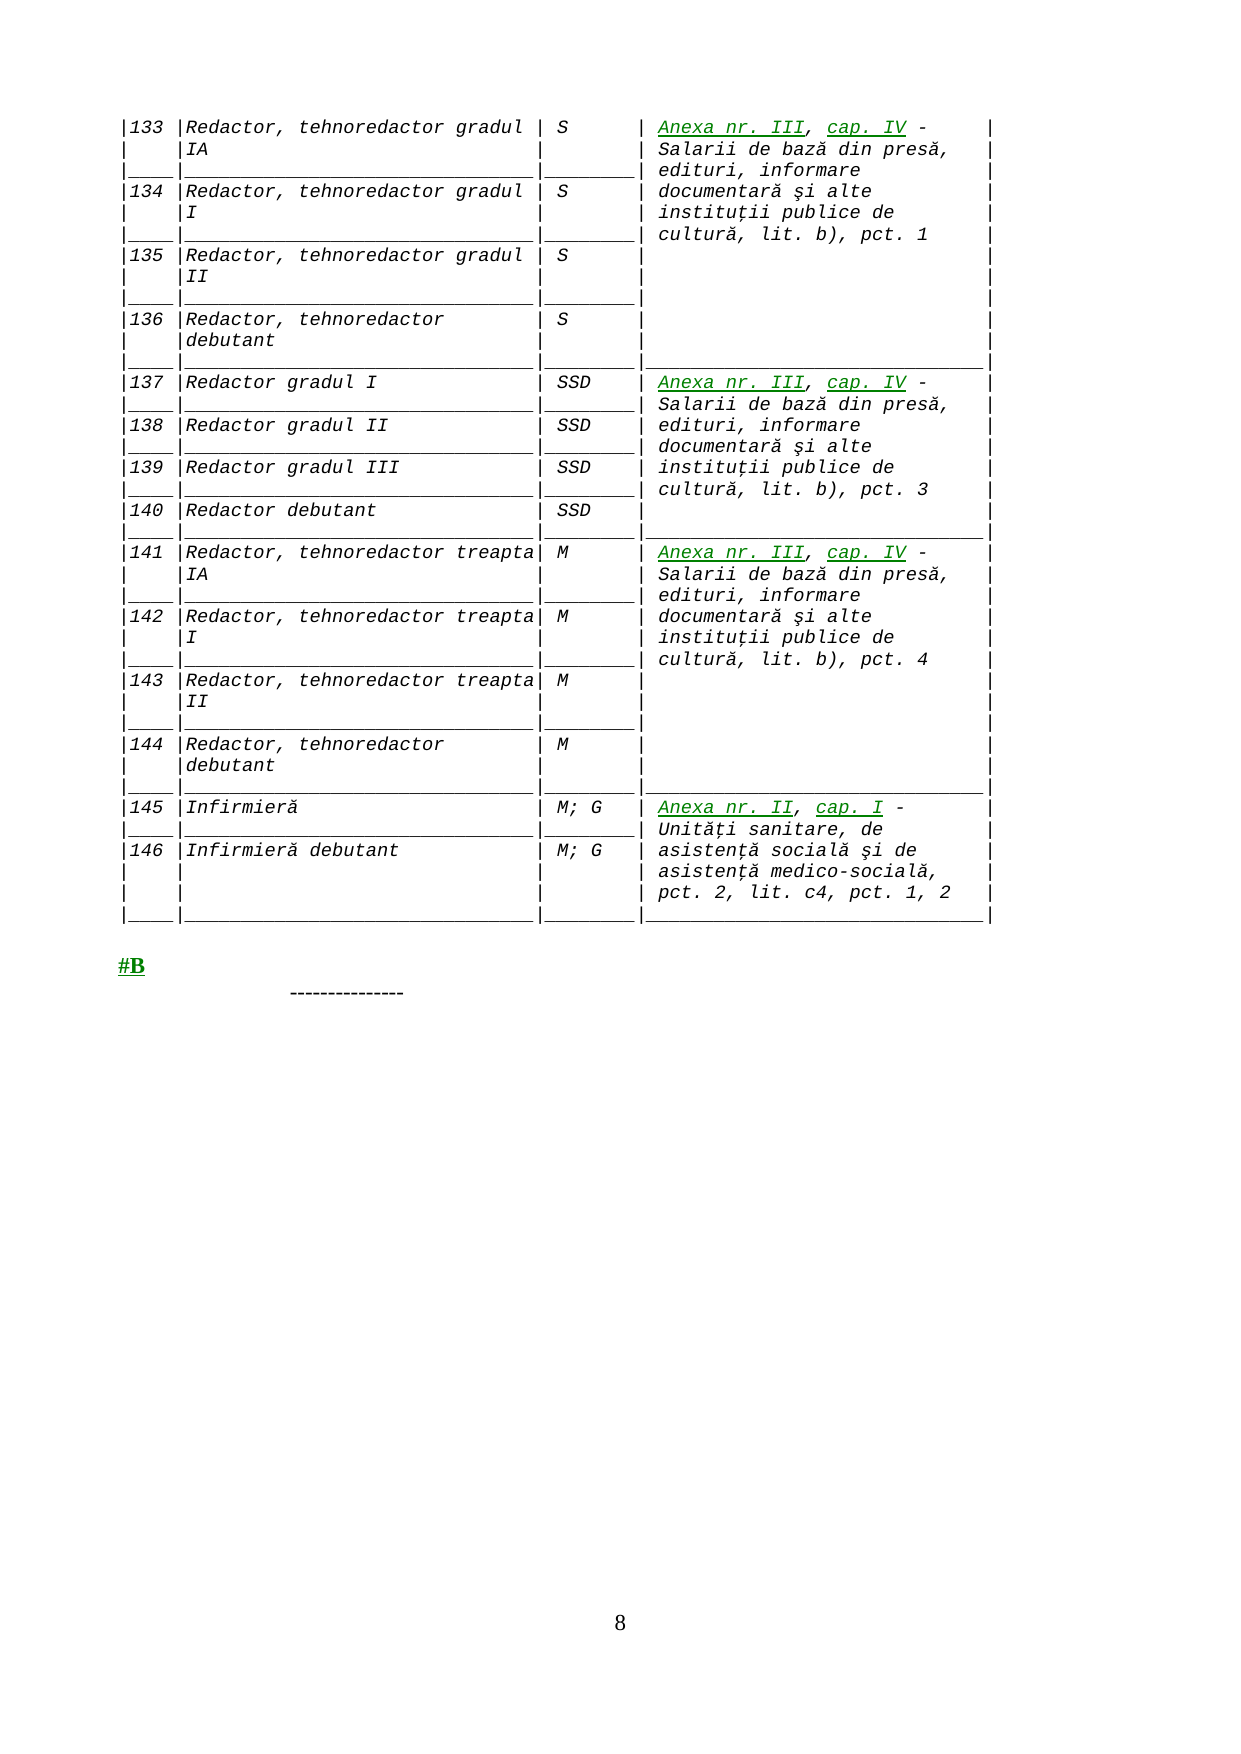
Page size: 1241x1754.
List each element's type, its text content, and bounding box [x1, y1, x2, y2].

text | |I | | instituţii publice de | [118, 628, 1122, 649]
text | |debutant | | | [118, 756, 1122, 777]
text |145 |Infirmieră | M; G | Anexa nr. II, cap. I - | [118, 798, 1122, 819]
text |____|_______________________________|________| cultură, lit. b), pct. 4 | [118, 649, 1122, 671]
text |____|_______________________________|________|______________________________| [118, 522, 1122, 543]
text | | | | asistenţă medico-socială, | [118, 862, 1122, 883]
text | | | | pct. 2, lit. c4, pct. 1, 2 | [118, 883, 1122, 904]
text |____|_______________________________|________| | [118, 713, 1122, 734]
text |____|_______________________________|________| documentară şi alte | [118, 437, 1122, 458]
text | |IA | | Salarii de bază din presă, | [118, 139, 1122, 161]
text | |IA | | Salarii de bază din presă, | [118, 564, 1122, 586]
text |____|_______________________________|________| cultură, lit. b), pct. 1 | [118, 224, 1122, 246]
text |142 |Redactor, tehnoredactor treapta| M | documentară şi alte | [118, 607, 1122, 628]
text | |II | | | [118, 267, 1122, 288]
text |____|_______________________________|________| edituri, informare | [118, 586, 1122, 607]
text |____|_______________________________|________|______________________________| [118, 352, 1122, 373]
text |144 |Redactor, tehnoredactor | M | | [118, 734, 1122, 756]
text | |I | | instituţii publice de | [118, 203, 1122, 224]
text | |debutant | | | [118, 331, 1122, 352]
text |135 |Redactor, tehnoredactor gradul | S | | [118, 246, 1122, 267]
text |____|_______________________________|________|______________________________| [118, 904, 1122, 926]
text |____|_______________________________|________| Salarii de bază din presă, | [118, 394, 1122, 416]
text |139 |Redactor gradul III | SSD | instituţii publice de | [118, 458, 1122, 479]
text |140 |Redactor debutant | SSD | | [118, 501, 1122, 522]
text |____|_______________________________|________| cultură, lit. b), pct. 3 | [118, 479, 1122, 501]
text |146 |Infirmieră debutant | M; G | asistenţă socială şi de | [118, 841, 1122, 862]
text |____|_______________________________|________|______________________________| [118, 777, 1122, 798]
text |138 |Redactor gradul II | SSD | edituri, informare | [118, 416, 1122, 437]
text #B [118, 952, 1122, 978]
text --------------- [118, 978, 1122, 1005]
text |133 |Redactor, tehnoredactor gradul | S | Anexa nr. III, cap. IV - | [118, 118, 1122, 139]
text |____|_______________________________|________| Unităţi sanitare, de | [118, 819, 1122, 841]
text |134 |Redactor, tehnoredactor gradul | S | documentară şi alte | [118, 182, 1122, 203]
text |141 |Redactor, tehnoredactor treapta| M | Anexa nr. III, cap. IV - | [118, 543, 1122, 564]
text |____|_______________________________|________| edituri, informare | [118, 161, 1122, 182]
text |143 |Redactor, tehnoredactor treapta| M | | [118, 671, 1122, 692]
text |137 |Redactor gradul I | SSD | Anexa nr. III, cap. IV - | [118, 373, 1122, 394]
text |____|_______________________________|________| | [118, 288, 1122, 309]
text | |II | | | [118, 692, 1122, 713]
text |136 |Redactor, tehnoredactor | S | | [118, 309, 1122, 331]
